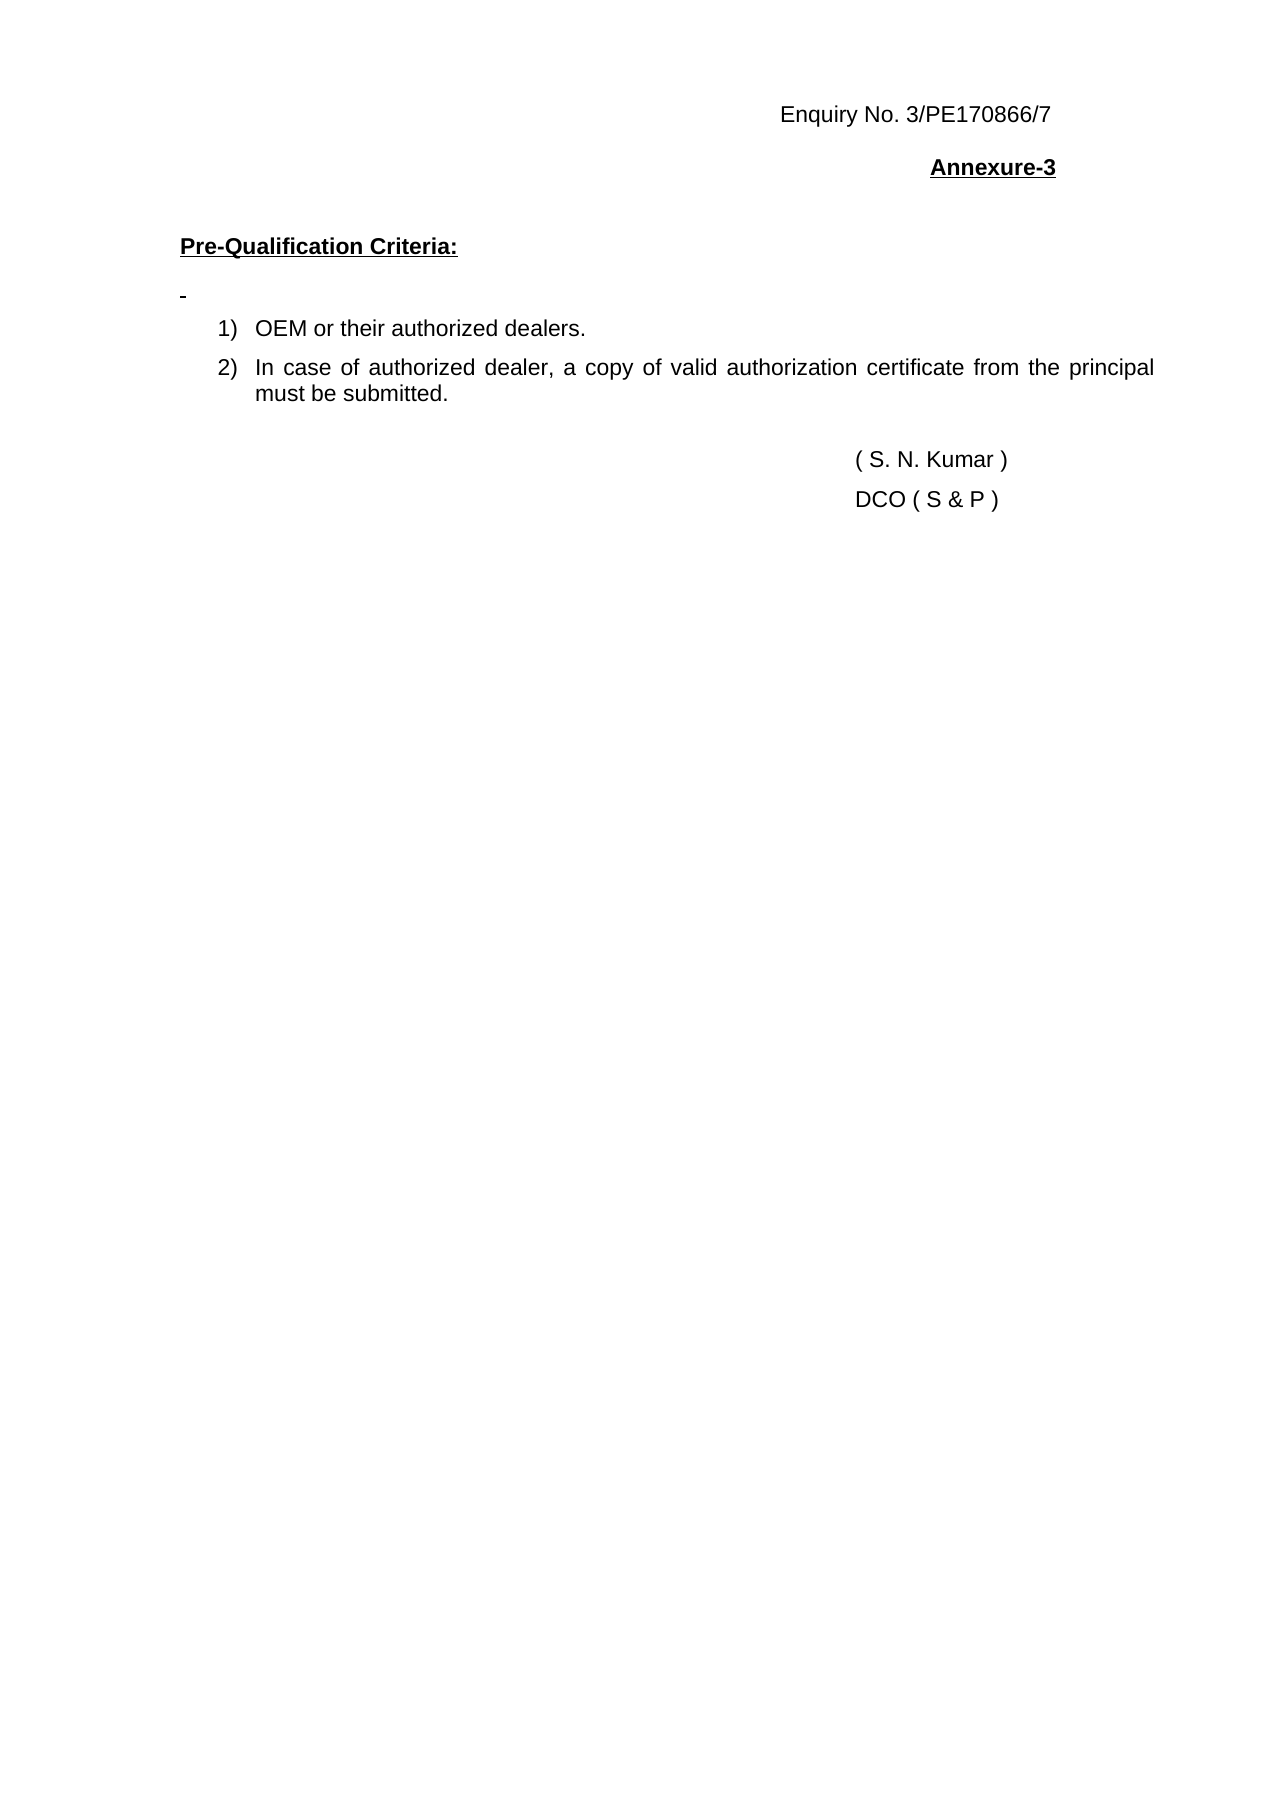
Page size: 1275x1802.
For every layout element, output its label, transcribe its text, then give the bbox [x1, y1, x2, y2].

text Annexure-3 [855, 154, 1155, 180]
list OEM or their authorized dealers. [217, 314, 1155, 341]
text Pre-Qualification Criteria: [180, 233, 1155, 259]
list In case of authorized dealer, a copy of valid authorization certificate from the principal must be submitted. [217, 354, 1155, 407]
text DCO ( S & P ) [180, 486, 1155, 512]
text ( S. N. Kumar ) [180, 446, 1155, 473]
text Enquiry No. 3/PE170866/7 [180, 101, 1155, 128]
